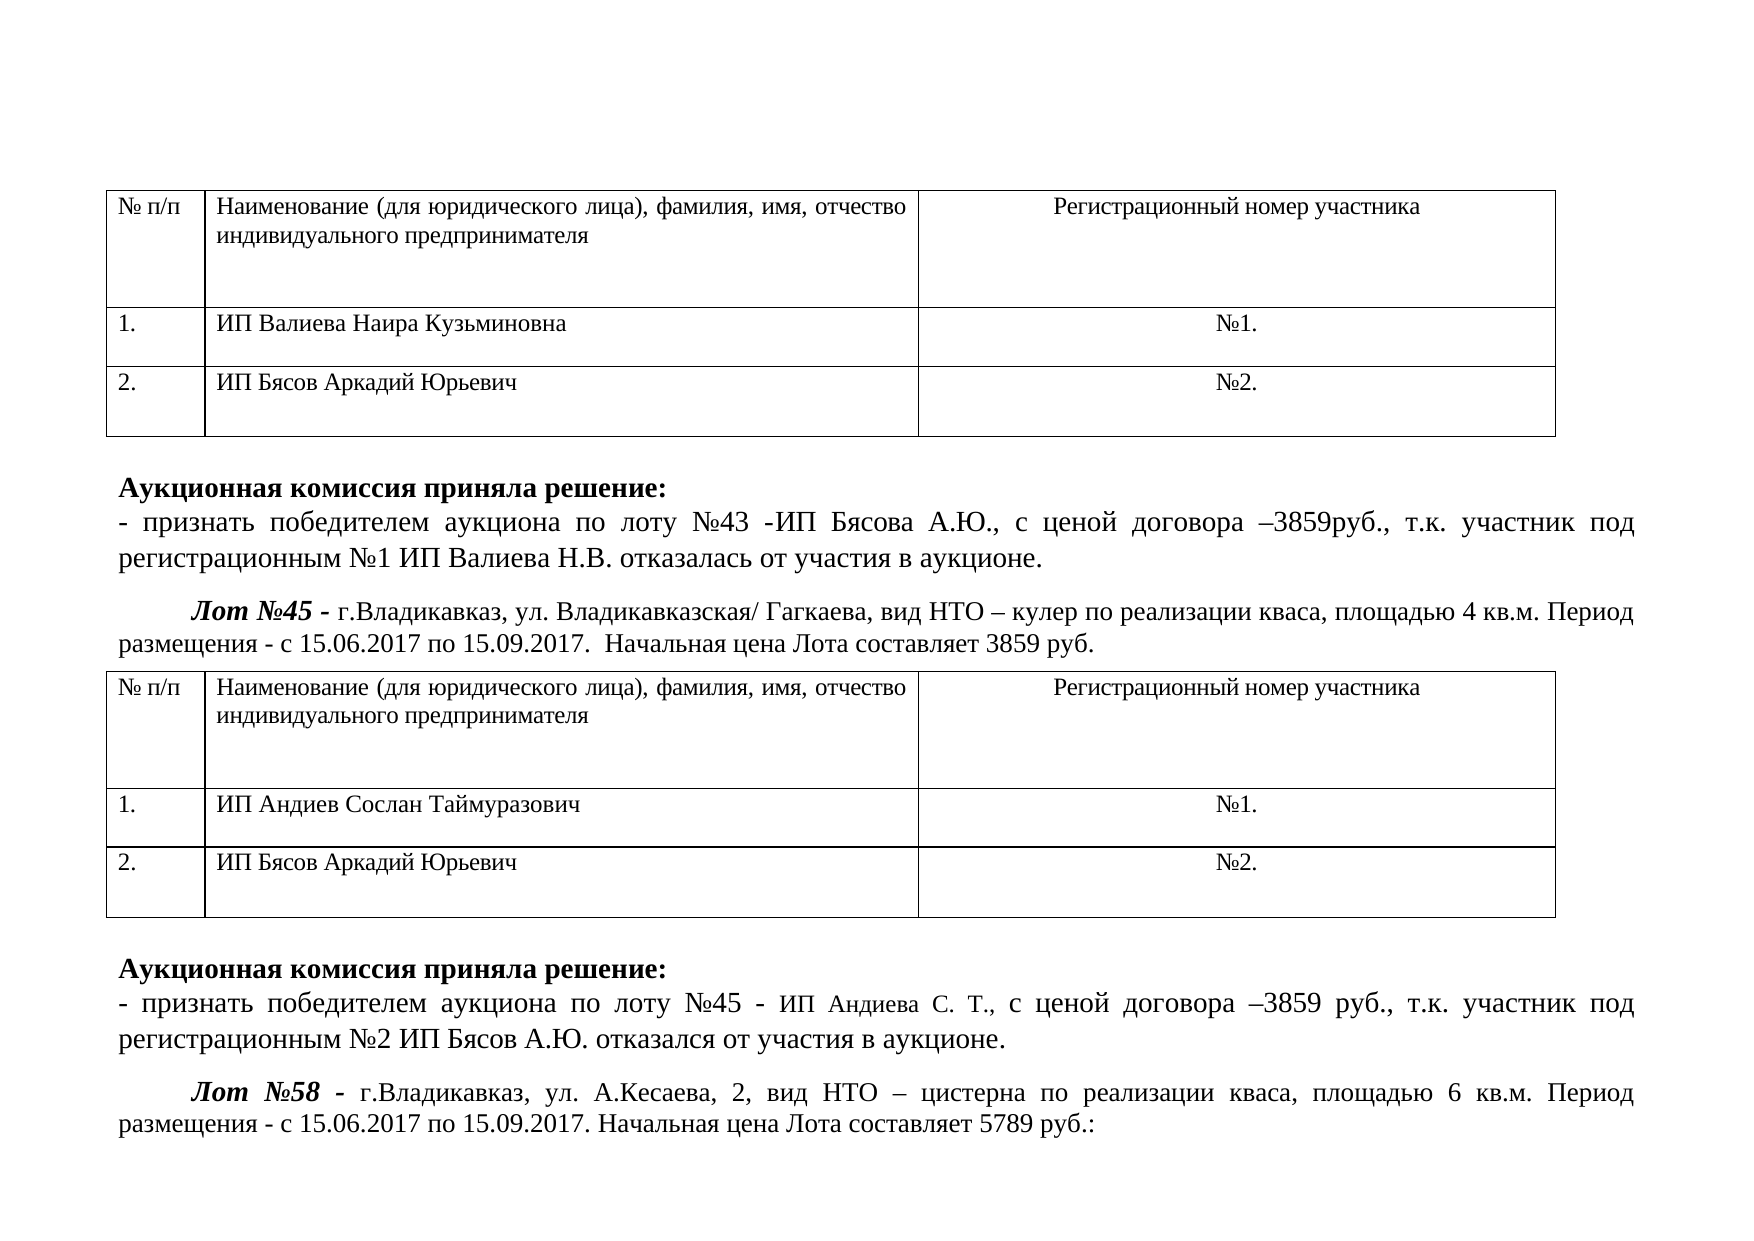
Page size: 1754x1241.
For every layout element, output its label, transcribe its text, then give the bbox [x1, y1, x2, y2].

table_header № п/п [107, 191, 204, 307]
table_cell ИП Бясов Аркадий Юрьевич [206, 848, 918, 917]
table_header Наименование (для юридического лица), фамилия, имя, отчество индивидуального предпринимателя [206, 672, 918, 788]
table_cell ИП Валиева Наира Кузьминовна [206, 308, 918, 366]
table_cell №2. [919, 367, 1555, 436]
table_cell №1. [919, 789, 1555, 846]
table_cell №1. [919, 308, 1555, 366]
table_header Наименование (для юридического лица), фамилия, имя, отчество индивидуального предпринимателя [206, 191, 918, 307]
table_cell ИП Андиев Сослан Таймуразович [206, 789, 918, 846]
table_cell 2. [107, 848, 204, 917]
text Аукционная комиссия приняла решение: [118, 471, 1636, 504]
table_cell ИП Бясов Аркадий Юрьевич [206, 367, 918, 436]
text Лот №45 - г.Владикавказ, ул. Владикавказская/ Гагкаева, вид НТО – кулер по реализации кваса, площадью 4 кв.м. Период размещения - с 15.06.2017 по 15.09.2017. Начальная цена Лота составляет 3859 руб. [118, 593, 1636, 658]
table_cell №2. [919, 848, 1555, 917]
text - признать победителем аукциона по лоту №45 - ИП Андиева С. Т., с ценой договора –3859 руб., т.к. участник под регистрационным №2 ИП Бясов А.Ю. отказался от участия в аукционе. [118, 985, 1636, 1054]
table_header Регистрационный номер участника [919, 672, 1555, 788]
table_header Регистрационный номер участника [919, 191, 1555, 307]
text Лот №58 - г.Владикавказ, ул. А.Кесаева, 2, вид НТО – цистерна по реализации кваса, площадью 6 кв.м. Период размещения - с 15.06.2017 по 15.09.2017. Начальная цена Лота составляет 5789 руб.: [118, 1074, 1636, 1138]
table_cell 2. [107, 367, 204, 436]
table_header № п/п [107, 672, 204, 788]
text - признать победителем аукциона по лоту №43 -ИП Бясова А.Ю., с ценой договора –3859руб., т.к. участник под регистрационным №1 ИП Валиева Н.В. отказалась от участия в аукционе. [118, 504, 1636, 574]
table_cell 1. [107, 308, 204, 366]
table_cell 1. [107, 789, 204, 846]
text Аукционная комиссия приняла решение: [118, 951, 1636, 985]
